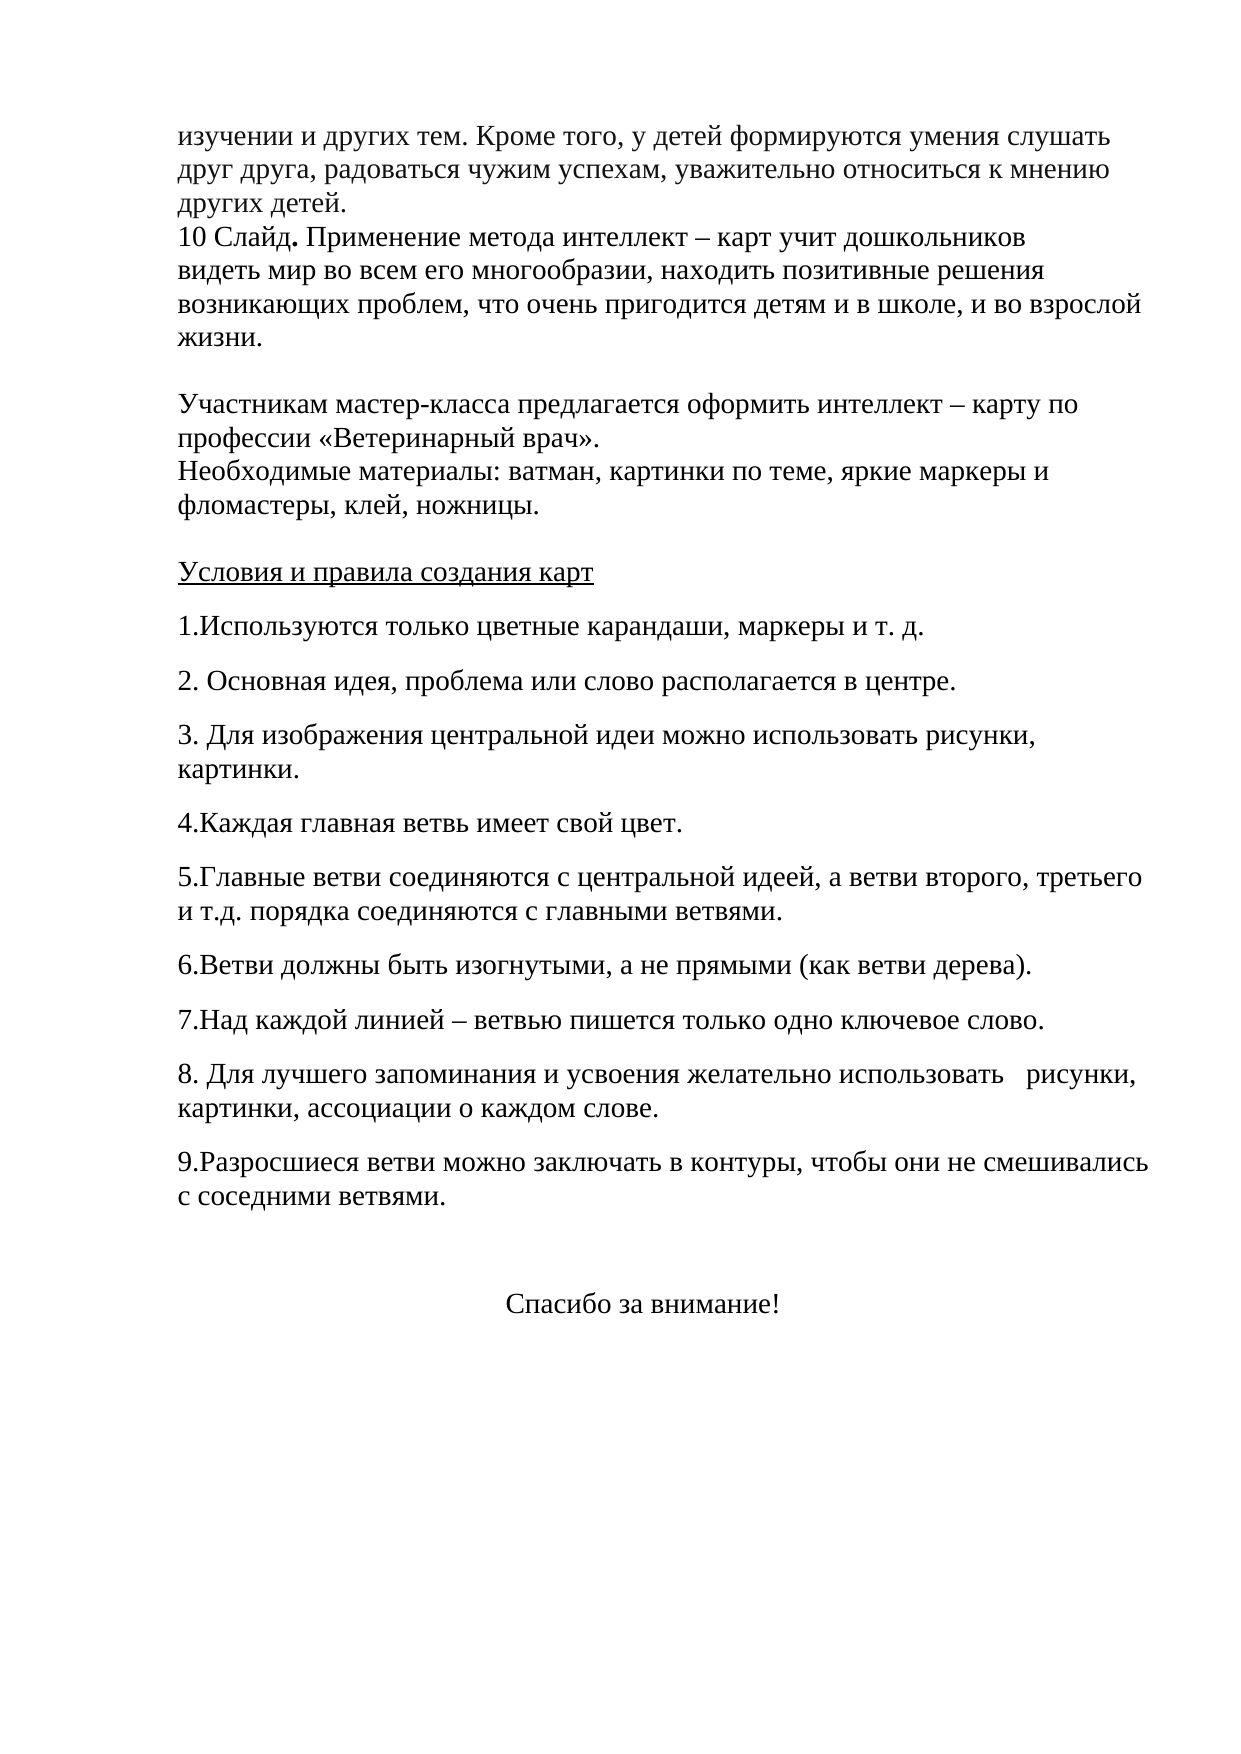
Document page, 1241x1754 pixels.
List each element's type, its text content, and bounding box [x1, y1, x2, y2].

text 6.Ветви должны быть изогнутыми, а не прямыми (как ветви дерева). [177, 947, 1152, 981]
text Условия и правила создания карт [177, 554, 1152, 588]
text 2. Основная идея, проблема или слово располагается в центре. [177, 663, 1152, 696]
text 9.Разросшиеся ветви можно заключать в контуры, чтобы они не смешивались с соседними ветвями. [177, 1144, 1152, 1211]
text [177, 118, 1152, 219]
text 8. Для лучшего запоминания и усвоения желательно использовать рисунки, картинки, ассоциации о каждом слове. [177, 1056, 1152, 1123]
text 7.Над каждой линией – ветвью пишется только одно ключевое слово. [177, 1002, 1152, 1035]
text Участникам мастер-класса предлагается оформить интеллект – карту по профессии «Ветеринарный врач». [177, 386, 1152, 453]
text 5.Главные ветви соединяются с центральной идеей, а ветви второго, третьего и т.д. порядка соединяются с главными ветвями. [177, 859, 1152, 927]
text 4.Каждая главная ветвь имеет свой цвет. [177, 805, 1152, 839]
text Необходимые материалы: ватман, картинки по теме, яркие маркеры и фломастеры, клей, ножницы. [177, 453, 1152, 521]
text Спасибо за внимание! [177, 1286, 1152, 1320]
text 1.Используются только цветные карандаши, маркеры и т. д. [177, 608, 1152, 642]
text 10 Слайд. Применение метода интеллект – карт учит дошкольников видеть мир во всем его многообразии, находить позитивные решения возникающих проблем, что очень пригодится детям и в школе, и во взрослой жизни. [177, 219, 1152, 353]
text 3. Для изображения центральной идеи можно использовать рисунки, картинки. [177, 717, 1152, 784]
